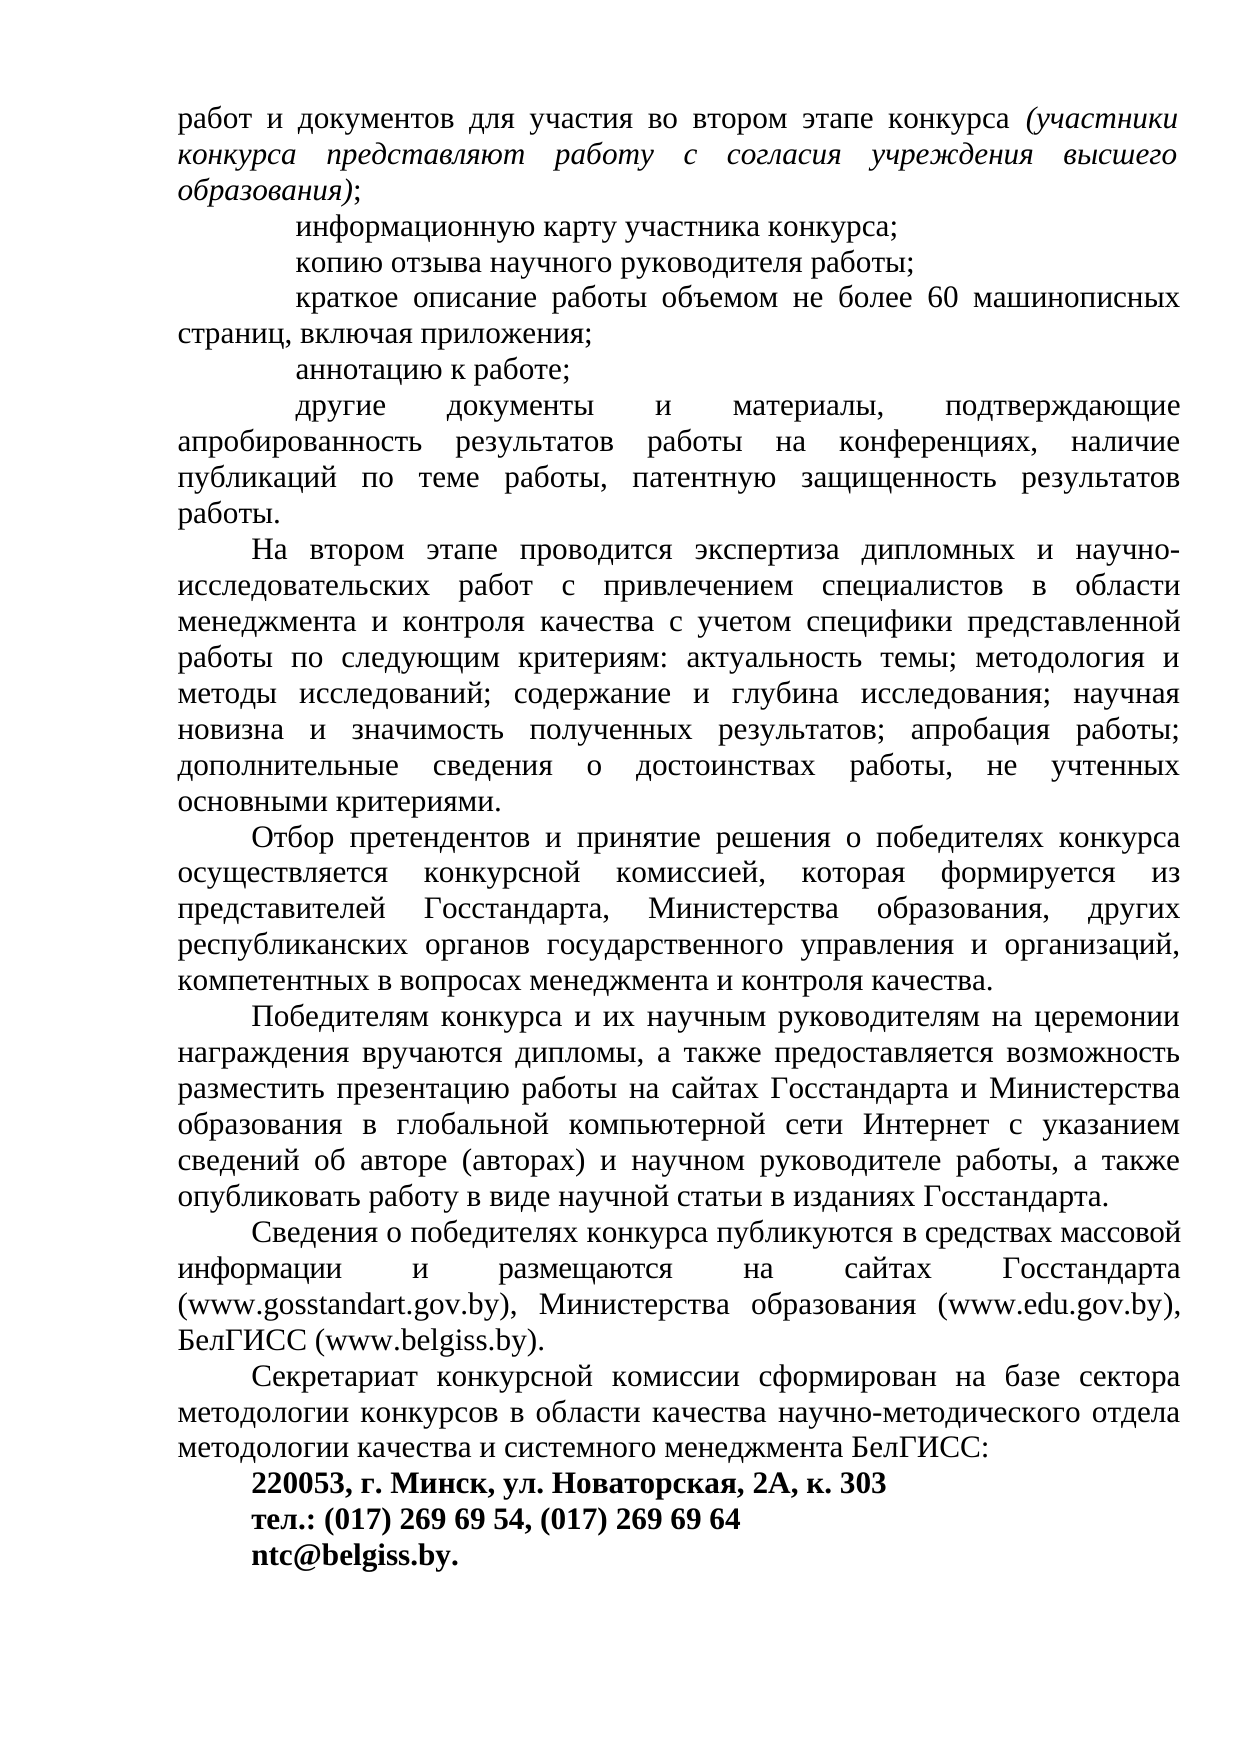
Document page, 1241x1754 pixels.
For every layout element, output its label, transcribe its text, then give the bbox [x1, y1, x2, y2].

text Отбор претендентов и принятие решения о победителях конкурса осуществляется конкурсной комиссией, которая формируется из представителей Госстандарта, Министерства образования, других республиканских органов государственного управления и организаций, компетентных в вопросах менеджмента и контроля качества. [177, 818, 1181, 997]
text копию отзыва научного руководителя работы; [177, 243, 1181, 279]
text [177, 99, 1181, 207]
text На втором этапе проводится экспертиза дипломных и научно-исследовательских работ с привлечением специалистов в области менеджмента и контроля качества с учетом специфики представленной работы по следующим критериям: актуальность темы; методология и методы исследований; содержание и глубина исследования; научная новизна и значимость полученных результатов; апробация работы; дополнительные сведения о достоинствах работы, не учтенных основными критериями. [177, 530, 1181, 818]
text Секретариат конкурсной комиссии сформирован на базе сектора методологии конкурсов в области качества научно-методического отдела методологии качества и системного менеджмента БелГИСС: [177, 1357, 1181, 1465]
text ntc@belgiss.by. [177, 1537, 1181, 1572]
text другие документы и материалы, подтверждающие апробированность результатов работы на конференциях, наличие публикаций по теме работы, патентную защищенность результатов работы. [177, 387, 1181, 530]
text аннотацию к работе; [177, 351, 1181, 387]
text тел.: (017) 269 69 54, (017) 269 69 64 [177, 1501, 1181, 1537]
text 220053, г. Минск, ул. Новаторская, 2А, к. 303 [177, 1465, 1181, 1501]
text Сведения о победителях конкурса публикуются в средствах массовой информации и размещаются на сайтах Госстандарта (www.gosstandart.gov.by), Министерства образования (www.edu.gov.by), БелГИСС (www.belgiss.by). [177, 1213, 1181, 1357]
text краткое описание работы объемом не более 60 машинописных страниц, включая приложения; [177, 279, 1181, 351]
text информационную карту участника конкурса; [177, 207, 1181, 243]
text Победителям конкурса и их научным руководителям на церемонии награждения вручаются дипломы, а также предоставляется возможность разместить презентацию работы на сайтах Госстандарта и Министерства образования в глобальной компьютерной сети Интернет с указанием сведений об авторе (авторах) и научном руководителе работы, а также опубликовать работу в виде научной статьи в изданиях Госстандарта. [177, 997, 1181, 1213]
